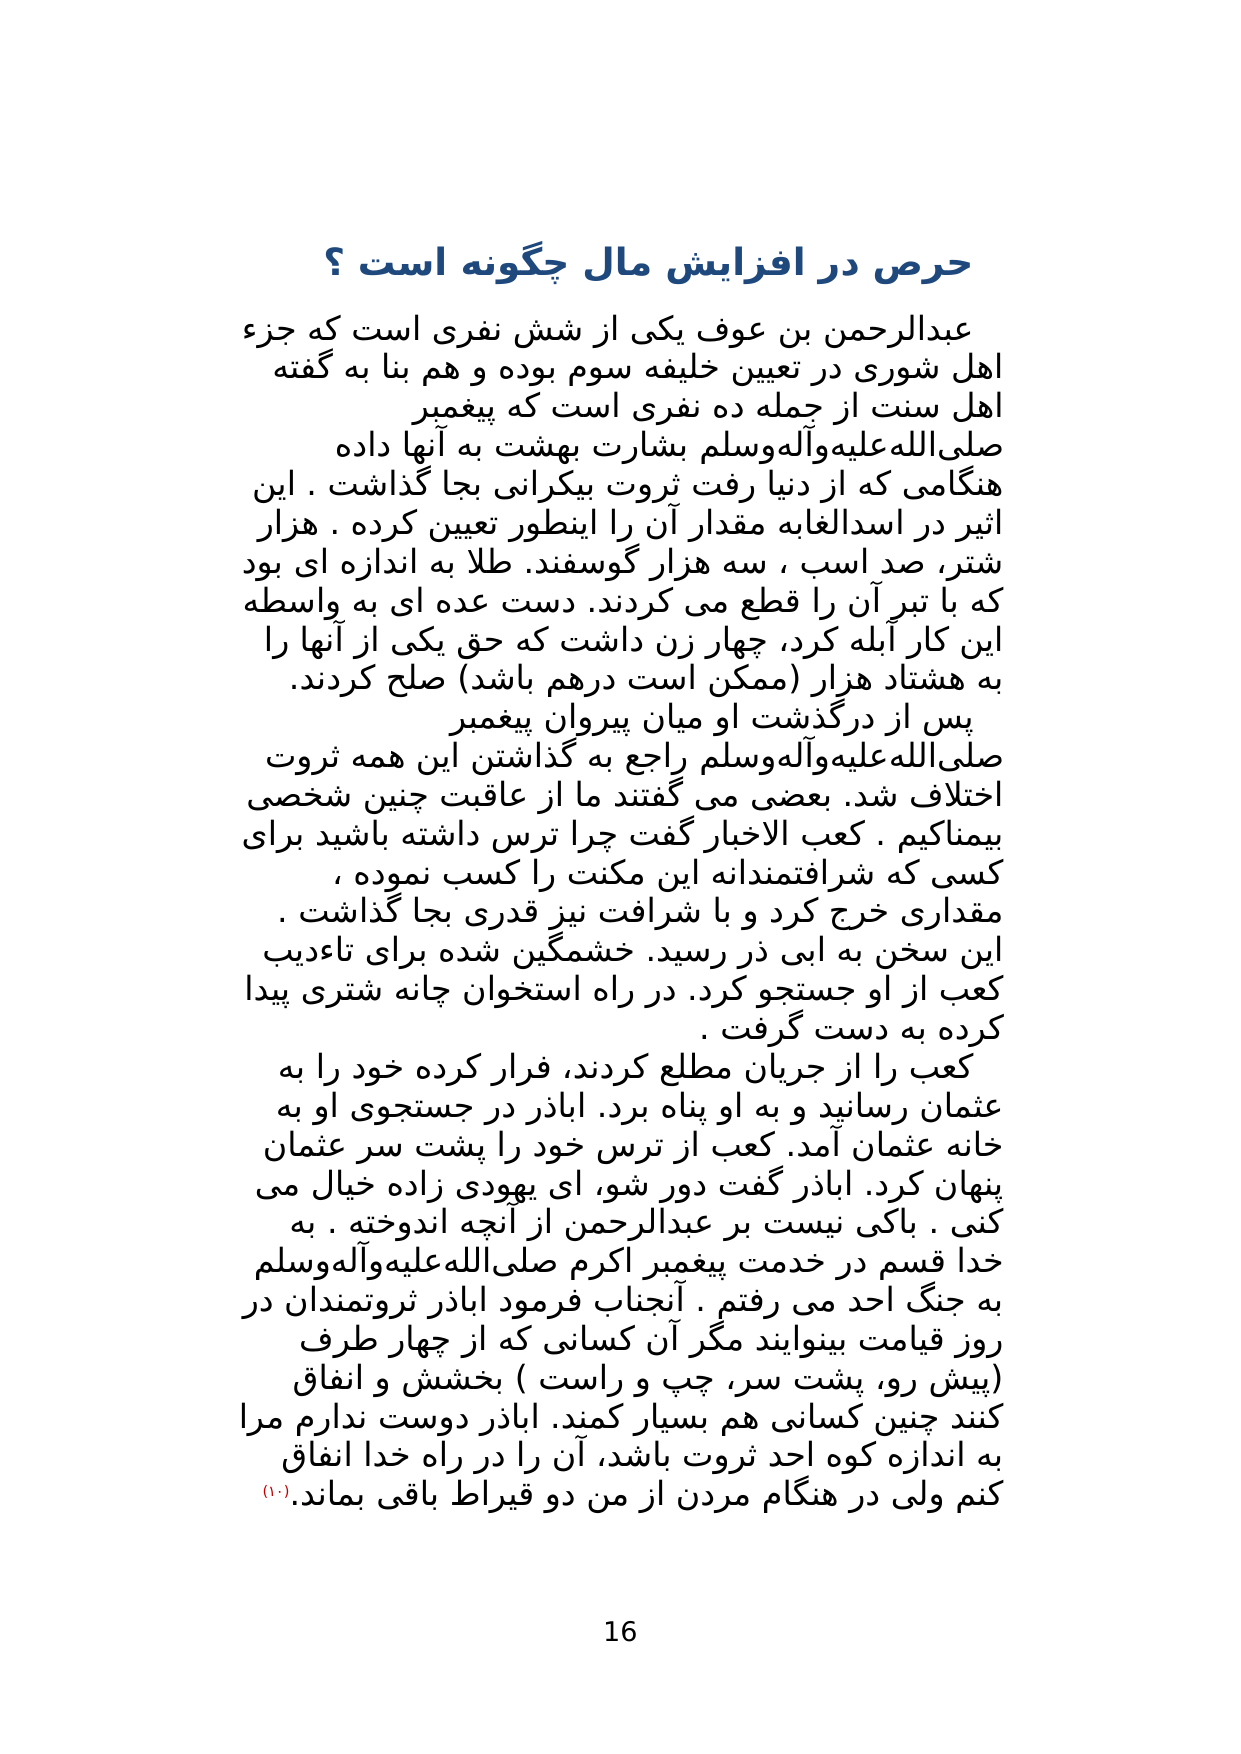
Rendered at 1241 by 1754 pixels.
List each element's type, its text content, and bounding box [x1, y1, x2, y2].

subtitle حرص در افزايش مال چگونه است ؟ [236, 241, 1004, 284]
text كعب را از جريان مطلع كردند، فرار كرده خود را به عثمان رسانيد و به او پناه برد. اباذر در جستجوى او به خانه عثمان آمد. كعب از ترس خود را پشت سر عثمان پنهان كرد. اباذر گفت دور شو، اى يهودى زاده خيال مى كنى . باكى نيست بر عبدالرحمن از آنچه اندوخته . به خدا قسم در خدمت پيغمبر اكرم صلى‌الله‌عليه‌وآله‌وسلم به جنگ احد مى رفتم . آنجناب فرمود اباذر ثروتمندان در روز قيامت بينوايند مگر آن كسانى كه از چهار طرف (پيش رو، پشت سر، چپ و راست ) بخشش و انفاق كنند چنين كسانى هم بسيار كمند. اباذر دوست ندارم مرا به اندازه كوه احد ثروت باشد، آن را در راه خدا انفاق كنم ولى در هنگام مردن از من دو قيراط باقى بماند.(١٠) [236, 1047, 1004, 1514]
text پس از درگذشت او ميان پيروان پيغمبر صلى‌الله‌عليه‌وآله‌وسلم راجع به گذاشتن اين همه ثروت اختلاف شد. بعضى مى گفتند ما از عاقبت چنين شخصى بيمناكيم . كعب الاخبار گفت چرا ترس داشته باشيد براى كسى كه شرافتمندانه اين مكنت را كسب نموده ، مقدارى خرج كرد و با شرافت نيز قدرى بجا گذاشت . اين سخن به ابى ذر رسيد. خشمگين شده براى تاءديب كعب از او جستجو كرد. در راه استخوان چانه شترى پيدا كرده به دست گرفت . [236, 698, 1004, 1047]
text عبدالرحمن بن عوف يكى از شش نفرى است كه جزء اهل شورى در تعيين خليفه سوم بوده و هم بنا به گفته اهل سنت از جمله ده نفرى است كه پيغمبر صلى‌الله‌عليه‌وآله‌وسلم بشارت بهشت به آنها داده هنگامى كه از دنيا رفت ثروت بيكرانى بجا گذاشت . اين اثير در اسدالغابه مقدار آن را اينطور تعيين كرده . هزار شتر، صد اسب ، سه هزار گوسفند. طلا به اندازه اى بود كه با تبر آن را قطع مى كردند. دست عده اى به واسطه اين كار آبله كرد، چهار زن داشت كه حق يكى از آنها را به هشتاد هزار (ممكن است درهم باشد) صلح كردند. [236, 309, 1004, 698]
